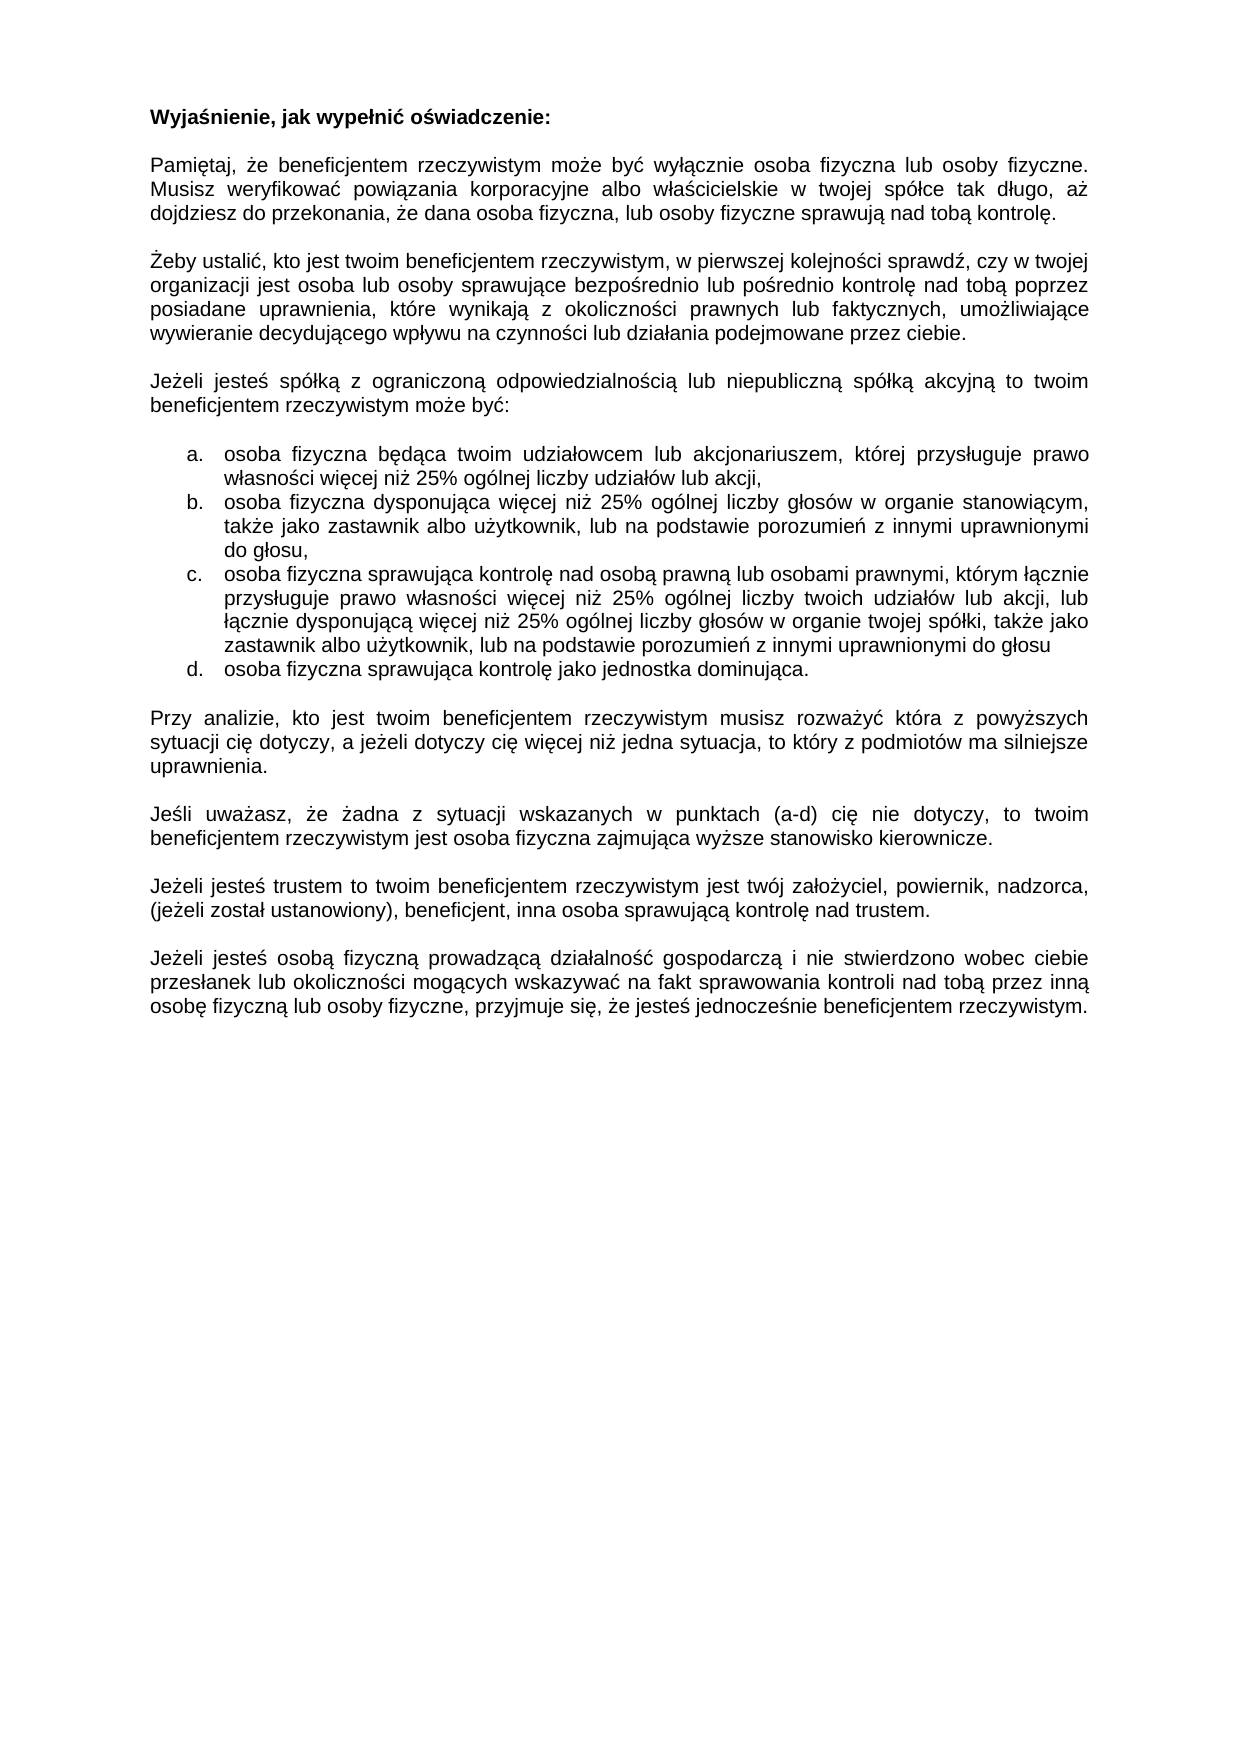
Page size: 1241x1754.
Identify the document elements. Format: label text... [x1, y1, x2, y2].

text Wyjaśnienie, jak wypełnić oświadczenie: [150, 105, 1090, 129]
text Żeby ustalić, kto jest twoim beneficjentem rzeczywistym, w pierwszej kolejności sprawdź, czy w twojej organizacji jest osoba lub osoby sprawujące bezpośrednio lub pośrednio kontrolę nad tobą poprzez posiadane uprawnienia, które wynikają z okoliczności prawnych lub faktycznych, umożliwiające wywieranie decydującego wpływu na czynności lub działania podejmowane przez ciebie. [150, 249, 1090, 345]
list osoba fizyczna sprawująca kontrolę nad osobą prawną lub osobami prawnymi, którym łącznie przysługuje prawo własności więcej niż 25% ogólnej liczby twoich udziałów lub akcji, lub łącznie dysponującą więcej niż 25% ogólnej liczby głosów w organie twojej spółki, także jako zastawnik albo użytkownik, lub na podstawie porozumień z innymi uprawnionymi do głosu [186, 561, 1090, 657]
list osoba fizyczna dysponująca więcej niż 25% ogólnej liczby głosów w organie stanowiącym, także jako zastawnik albo użytkownik, lub na podstawie porozumień z innymi uprawnionymi do głosu, [186, 489, 1090, 561]
text Jeżeli jesteś osobą fizyczną prowadzącą działalność gospodarczą i nie stwierdzono wobec ciebie przesłanek lub okoliczności mogących wskazywać na fakt sprawowania kontroli nad tobą przez inną osobę fizyczną lub osoby fizyczne, przyjmuje się, że jesteś jednocześnie beneficjentem rzeczywistym. [150, 946, 1090, 1018]
text Przy analizie, kto jest twoim beneficjentem rzeczywistym musisz rozważyć która z powyższych sytuacji cię dotyczy, a jeżeli dotyczy cię więcej niż jedna sytuacja, to który z podmiotów ma silniejsze uprawnienia. [150, 706, 1090, 778]
text Jeśli uważasz, że żadna z sytuacji wskazanych w punktach (a-d) cię nie dotyczy, to twoim beneficjentem rzeczywistym jest osoba fizyczna zajmująca wyższe stanowisko kierownicze. [150, 802, 1090, 850]
text Pamiętaj, że beneficjentem rzeczywistym może być wyłącznie osoba fizyczna lub osoby fizyczne. Musisz weryfikować powiązania korporacyjne albo właścicielskie w twojej spółce tak długo, aż dojdziesz do przekonania, że dana osoba fizyczna, lub osoby fizyczne sprawują nad tobą kontrolę. [150, 153, 1090, 225]
list osoba fizyczna sprawująca kontrolę jako jednostka dominująca. [186, 657, 1090, 681]
list osoba fizyczna będąca twoim udziałowcem lub akcjonariuszem, której przysługuje prawo własności więcej niż 25% ogólnej liczby udziałów lub akcji, [186, 442, 1090, 489]
text Jeżeli jesteś trustem to twoim beneficjentem rzeczywistym jest twój założyciel, powiernik, nadzorca, (jeżeli został ustanowiony), beneficjent, inna osoba sprawującą kontrolę nad trustem. [150, 874, 1090, 922]
text Jeżeli jesteś spółką z ograniczoną odpowiedzialnością lub niepubliczną spółką akcyjną to twoim beneficjentem rzeczywistym może być: [150, 369, 1090, 417]
